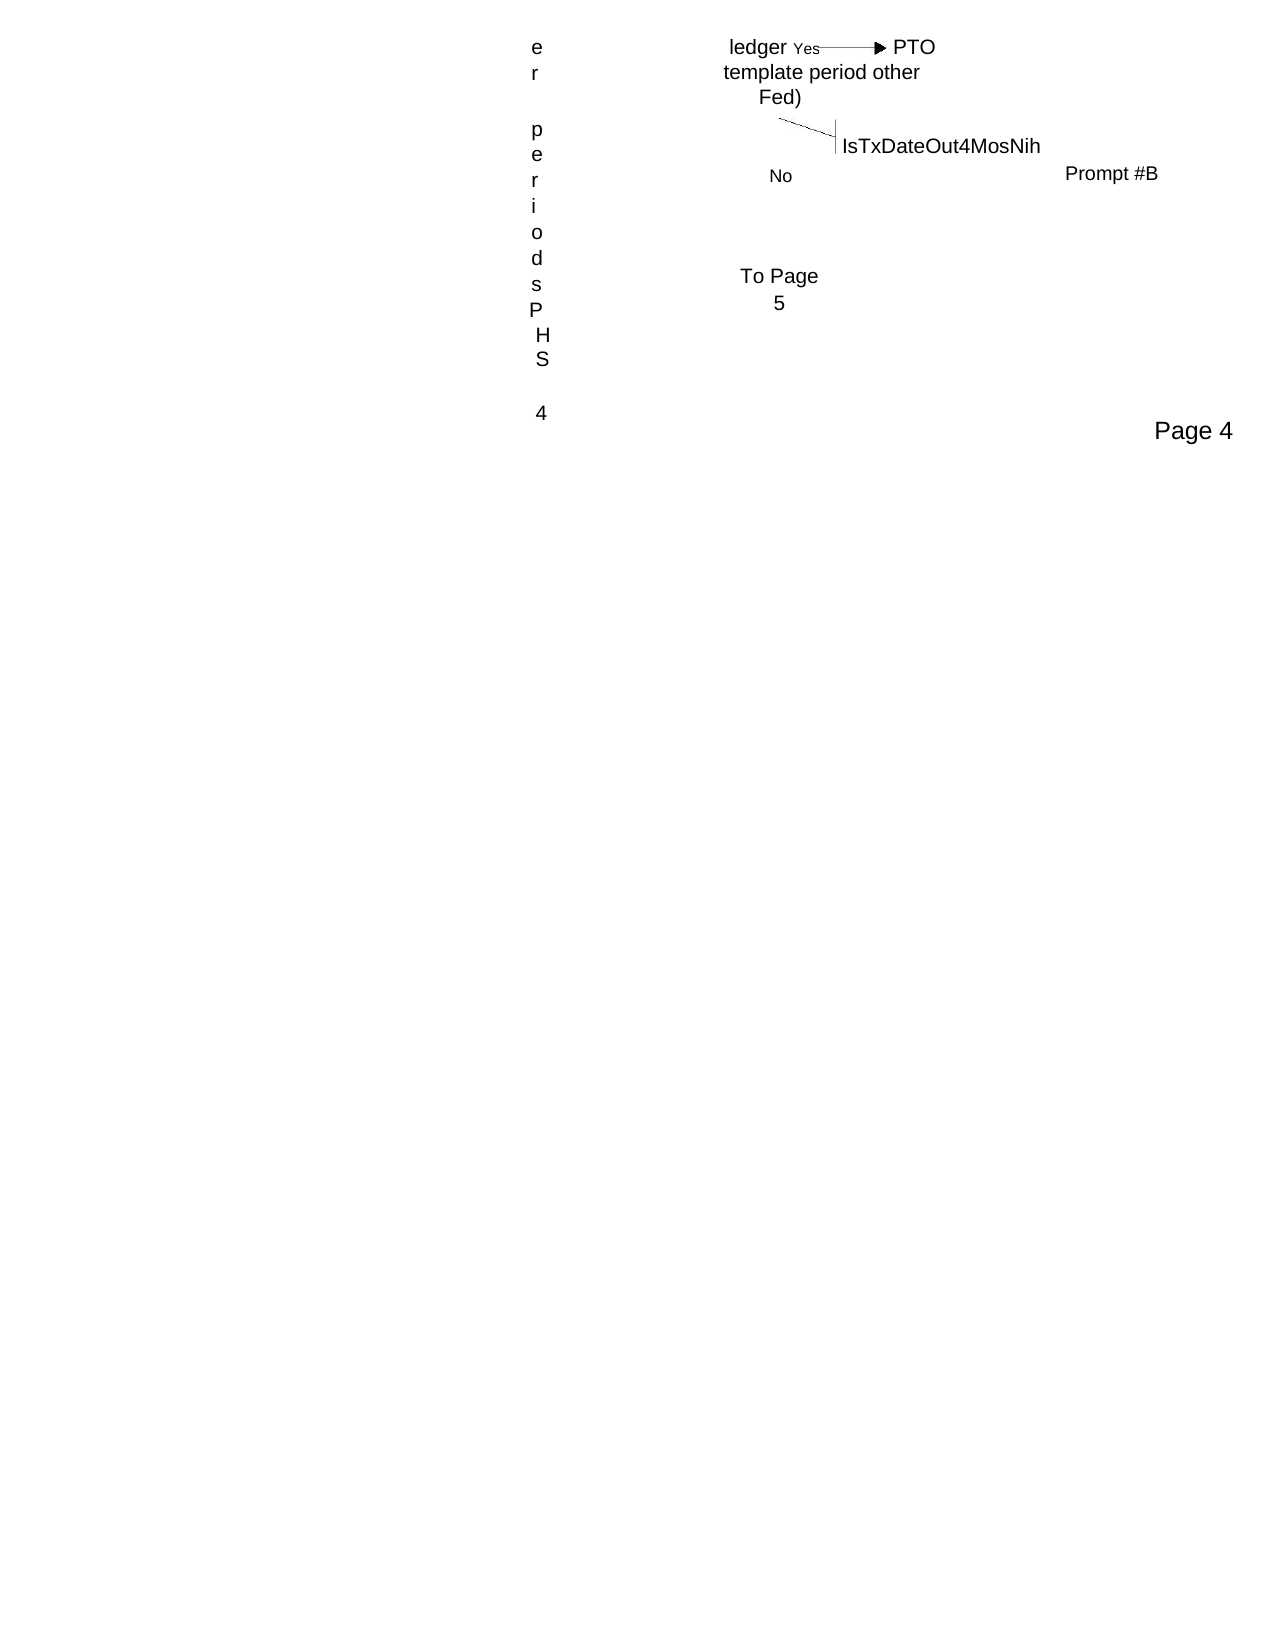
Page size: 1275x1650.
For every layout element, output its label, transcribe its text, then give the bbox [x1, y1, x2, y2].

text Fed) [759, 85, 1233, 109]
text 5 [773, 291, 1233, 315]
text Page 4 [713, 416, 1233, 445]
picture [819, 40, 887, 55]
text To Page [740, 264, 1233, 288]
text IsTxDateOut4MosNih [779, 118, 1233, 158]
picture [779, 117, 836, 154]
text PHS 4 ledger Yes PTO template period other [717, 35, 1002, 84]
text No Prompt #B [769, 158, 1233, 186]
